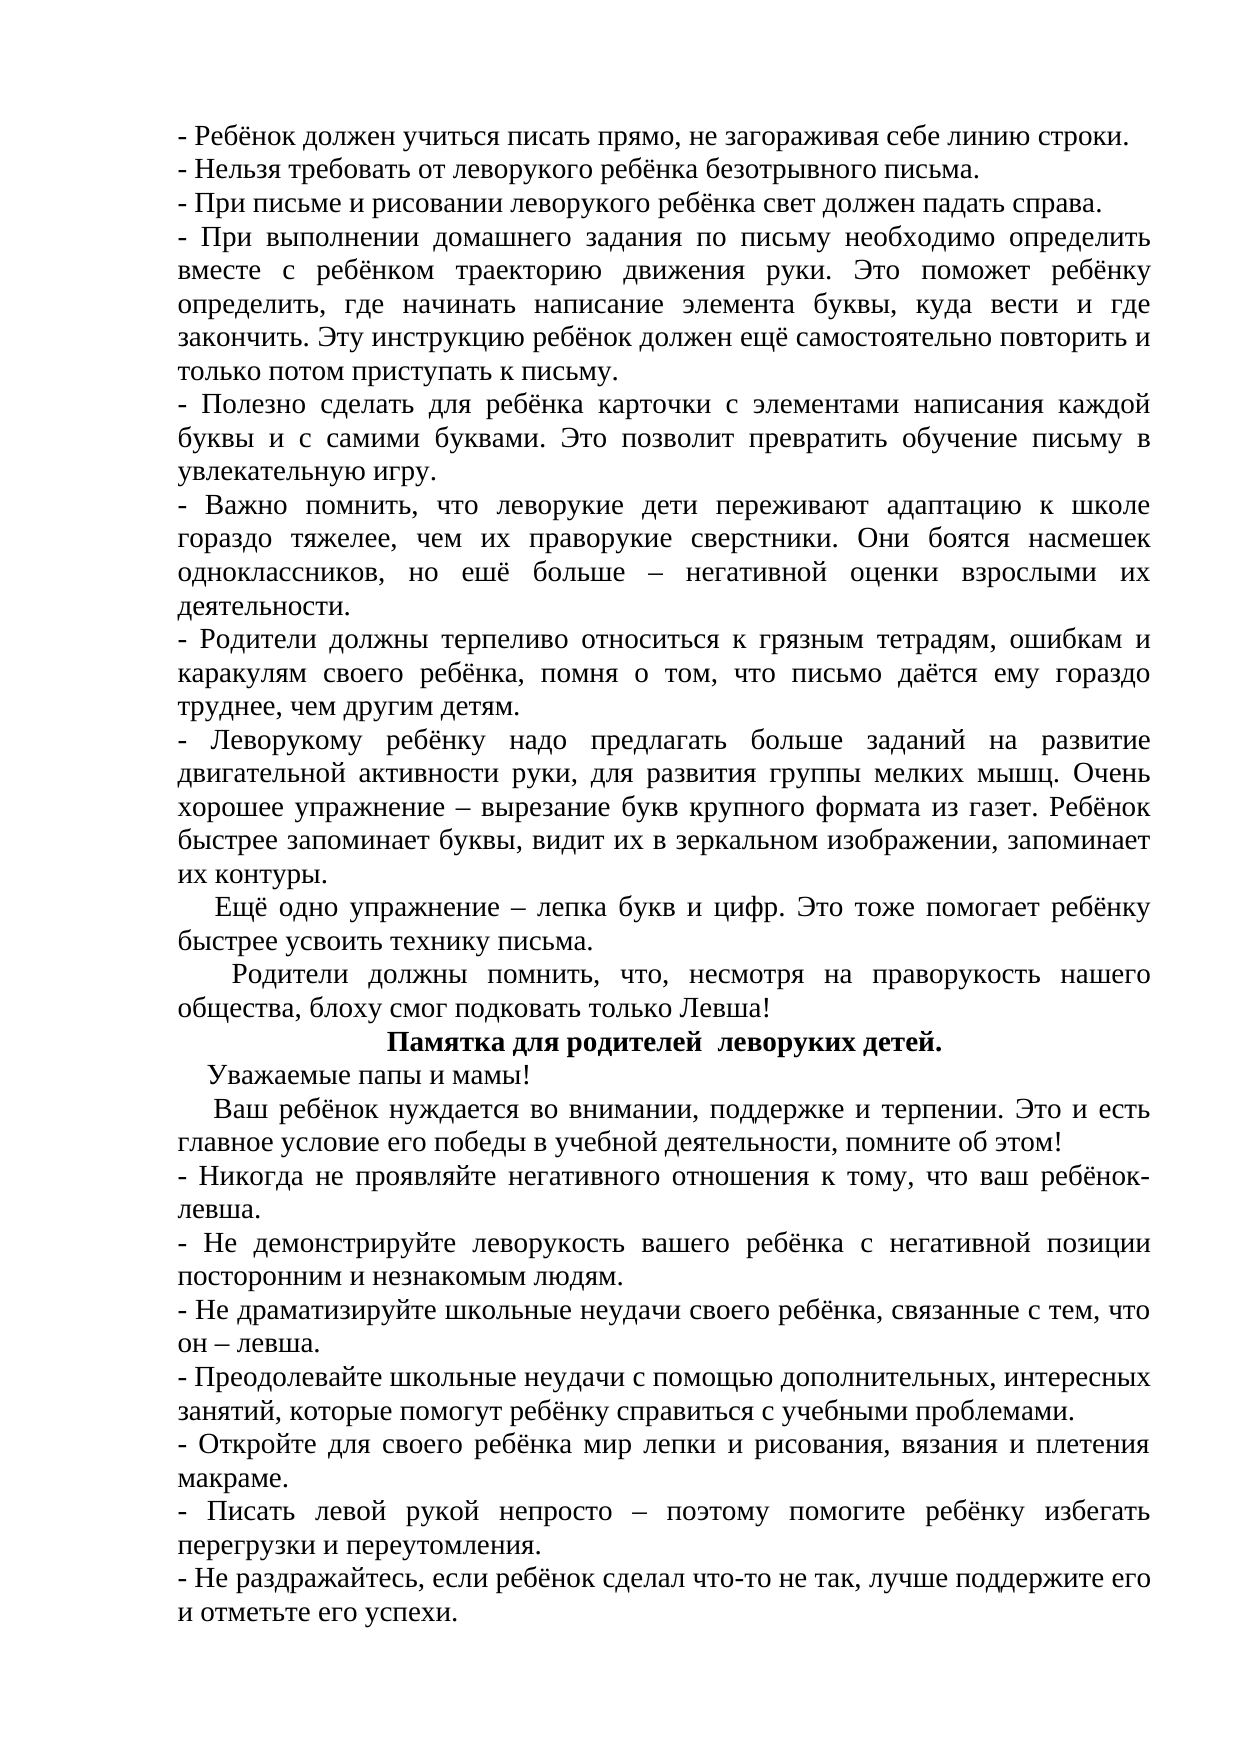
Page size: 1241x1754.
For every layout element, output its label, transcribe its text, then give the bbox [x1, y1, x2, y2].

text - Откройте для своего ребёнка мир лепки и рисования, вязания и плетения макраме. [177, 1426, 1152, 1493]
text - Нельзя требовать от леворукого ребёнка безотрывного письма. [177, 152, 1152, 185]
text Памятка для родителей леворуких детей. [177, 1024, 1152, 1057]
text - Полезно сделать для ребёнка карточки с элементами написания каждой буквы и с самими буквами. Это позволит превратить обучение письму в увлекательную игру. [177, 386, 1152, 487]
text - Писать левой рукой непросто – поэтому помогите ребёнку избегать перегрузки и переутомления. [177, 1493, 1152, 1560]
text Уважаемые папы и мамы! [177, 1057, 1152, 1091]
text - Не раздражайтесь, если ребёнок сделал что-то не так, лучше поддержите его и отметьте его успехи. [177, 1560, 1152, 1627]
text - Ребёнок должен учиться писать прямо, не загораживая себе линию строки. [177, 118, 1152, 152]
text Ваш ребёнок нуждается во внимании, поддержке и терпении. Это и есть главное условие его победы в учебной деятельности, помните об этом! [177, 1091, 1152, 1158]
text - Преодолевайте школьные неудачи с помощью дополнительных, интересных занятий, которые помогут ребёнку справиться с учебными проблемами. [177, 1359, 1152, 1426]
text - Не демонстрируйте леворукость вашего ребёнка с негативной позиции посторонним и незнакомым людям. [177, 1225, 1152, 1292]
text - При письме и рисовании леворукого ребёнка свет должен падать справа. [177, 185, 1152, 219]
text - Не драматизируйте школьные неудачи своего ребёнка, связанные с тем, что он – левша. [177, 1292, 1152, 1359]
text - Леворукому ребёнку надо предлагать больше заданий на развитие двигательной активности руки, для развития группы мелких мышц. Очень хорошее упражнение – вырезание букв крупного формата из газет. Ребёнок быстрее запоминает буквы, видит их в зеркальном изображении, запоминает их контуры. [177, 722, 1152, 889]
text - Важно помнить, что леворукие дети переживают адаптацию к школе гораздо тяжелее, чем их праворукие сверстники. Они боятся насмешек одноклассников, но ешё больше – негативной оценки взрослыми их деятельности. [177, 487, 1152, 621]
text - Родители должны терпеливо относиться к грязным тетрадям, ошибкам и каракулям своего ребёнка, помня о том, что письмо даётся ему гораздо труднее, чем другим детям. [177, 621, 1152, 722]
text Ещё одно упражнение – лепка букв и цифр. Это тоже помогает ребёнку быстрее усвоить технику письма. [177, 889, 1152, 957]
text Родители должны помнить, что, несмотря на праворукость нашего общества, блоху смог подковать только Левша! [177, 957, 1152, 1024]
text - При выполнении домашнего задания по письму необходимо определить вместе с ребёнком траекторию движения руки. Это поможет ребёнку определить, где начинать написание элемента буквы, куда вести и где закончить. Эту инструкцию ребёнок должен ещё самостоятельно повторить и только потом приступать к письму. [177, 219, 1152, 386]
text - Никогда не проявляйте негативного отношения к тому, что ваш ребёнок-левша. [177, 1158, 1152, 1225]
